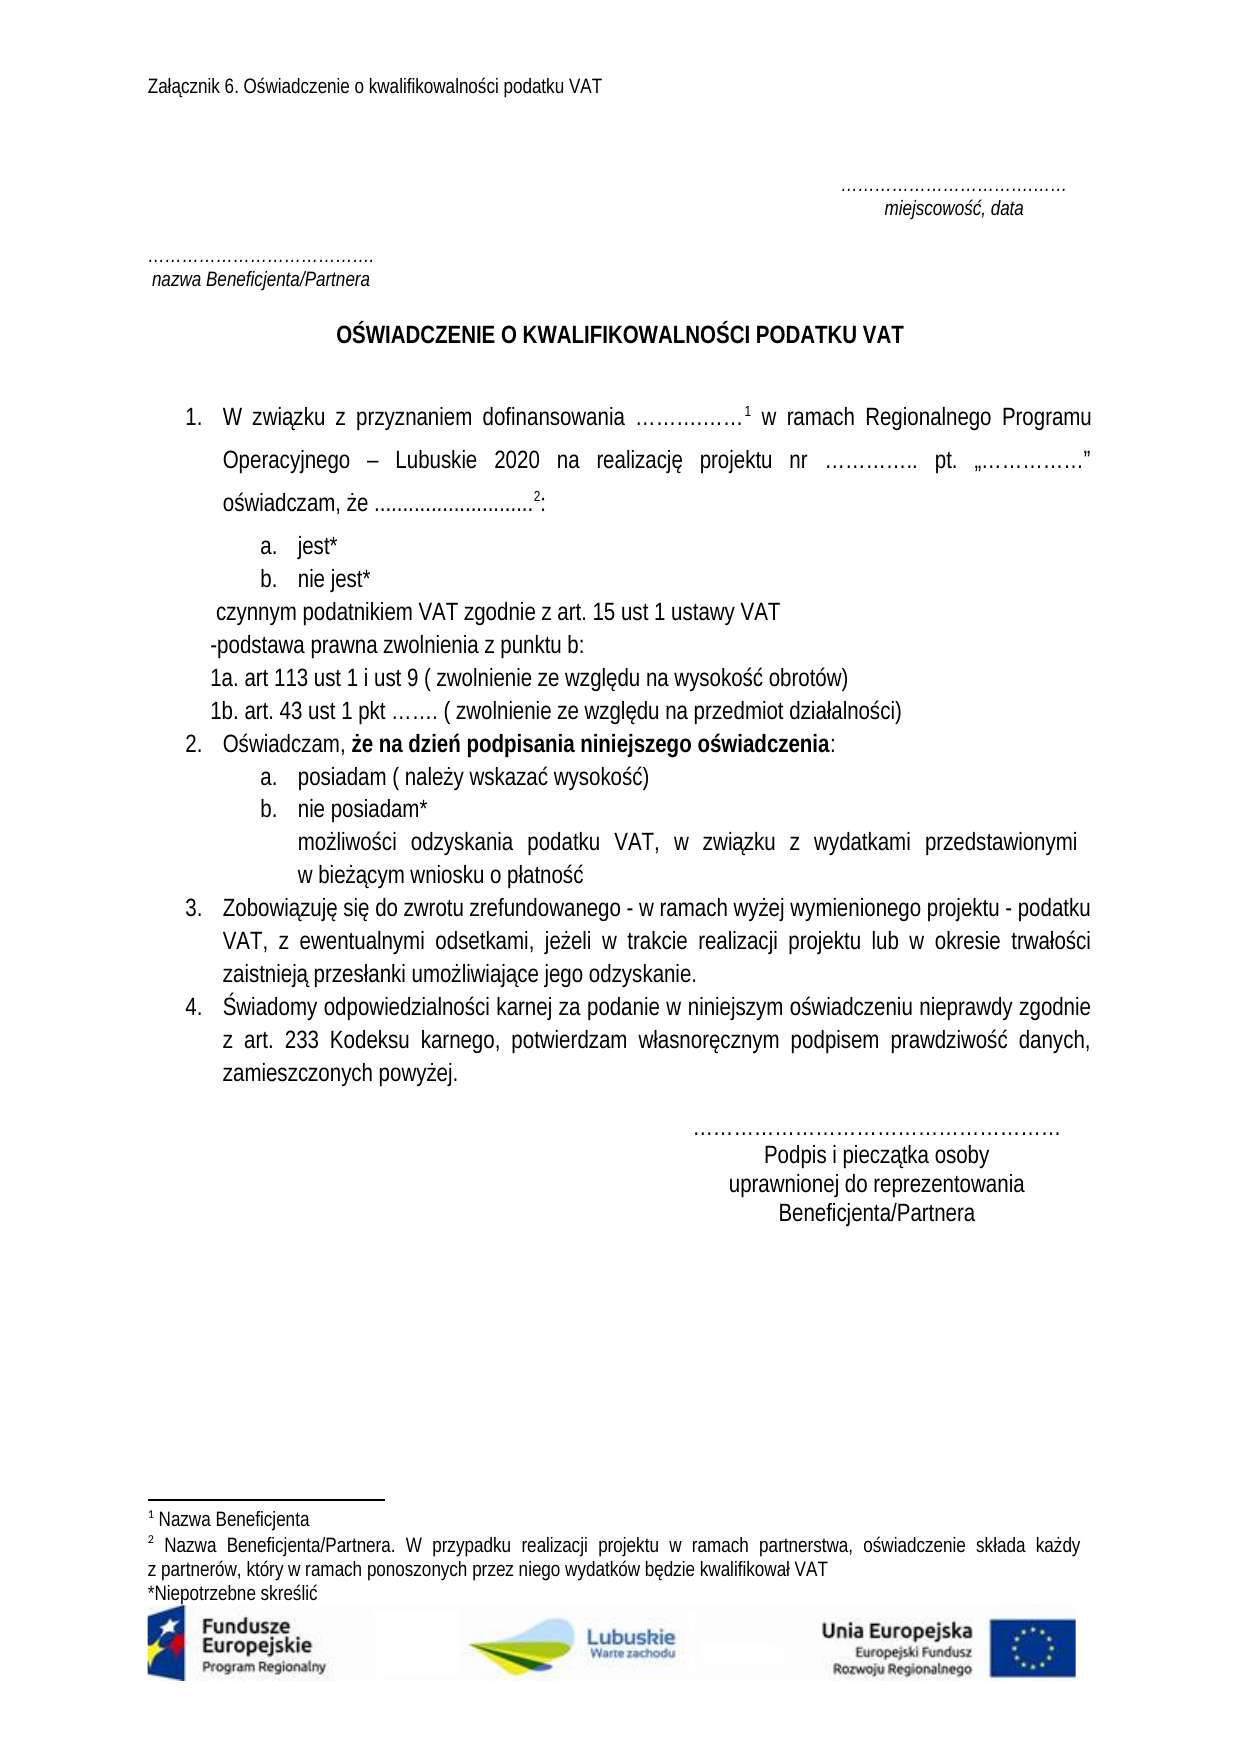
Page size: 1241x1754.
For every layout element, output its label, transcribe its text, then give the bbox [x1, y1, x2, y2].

table_cell miejscowość, data [812, 196, 1096, 219]
list -podstawa prawna zwolnienia z punktu b: [148, 630, 1093, 658]
table_header ……………………………………………… [650, 1112, 1104, 1140]
table_header …………………………………. [136, 244, 386, 267]
table_cell nazwa Beneficjenta/Partnera [136, 268, 386, 291]
list posiadam ( należy wskazać wysokość) [260, 762, 1093, 790]
list nie posiadam* [260, 794, 1093, 823]
list 1b. art. 43 ust 1 pkt ……. ( zwolnienie ze względu na przedmiot działalności) [148, 696, 1093, 724]
list nie jest* [260, 564, 1093, 593]
list Świadomy odpowiedzialności karnej za podanie w niniejszym oświadczeniu nieprawdy zgodnie z art. 233 Kodeksu karnego, potwierdzam własnoręcznym podpisem prawdziwość danych, zamieszczonych powyżej. [185, 992, 1093, 1086]
list Zobowiązuję się do zwrotu zrefundowanego - w ramach wyżej wymienionego projektu - podatku VAT, z ewentualnymi odsetkami, jeżeli w trakcie realizacji projektu lub w okresie trwałości zaistnieją przesłanki umożliwiające jego odzyskanie. [185, 893, 1093, 988]
list 1a. art 113 ust 1 i ust 9 ( zwolnienie ze względu na wysokość obrotów) [148, 663, 1093, 691]
table_cell Podpis i pieczątka osoby uprawnionej do reprezentowania Beneficjenta/Partnera [650, 1140, 1104, 1226]
list jest* [260, 531, 1093, 560]
table_header …………………………….…… [812, 172, 1096, 196]
picture [147, 1605, 1076, 1681]
list czynnym podatnikiem VAT zgodnie z art. 15 ust 1 ustawy VAT [148, 597, 1093, 626]
list Oświadczam, że na dzień podpisania niniejszego oświadczenia: [185, 729, 1093, 757]
text OŚWIADCZENIE O KWALIFIKOWALNOŚCI PODATKU VAT [148, 320, 1093, 349]
list W związku z przyznaniem dofinansowania ……….…… w ramach Regionalnego Programu Operacyjnego – Lubuskie 2020 na realizację projektu nr ………….. pt. „……………” oświadczam, że ............................: [185, 402, 1093, 517]
list możliwości odzyskania podatku VAT, w związku z wydatkami przedstawionymi w bieżącym wniosku o płatność [298, 827, 1093, 889]
